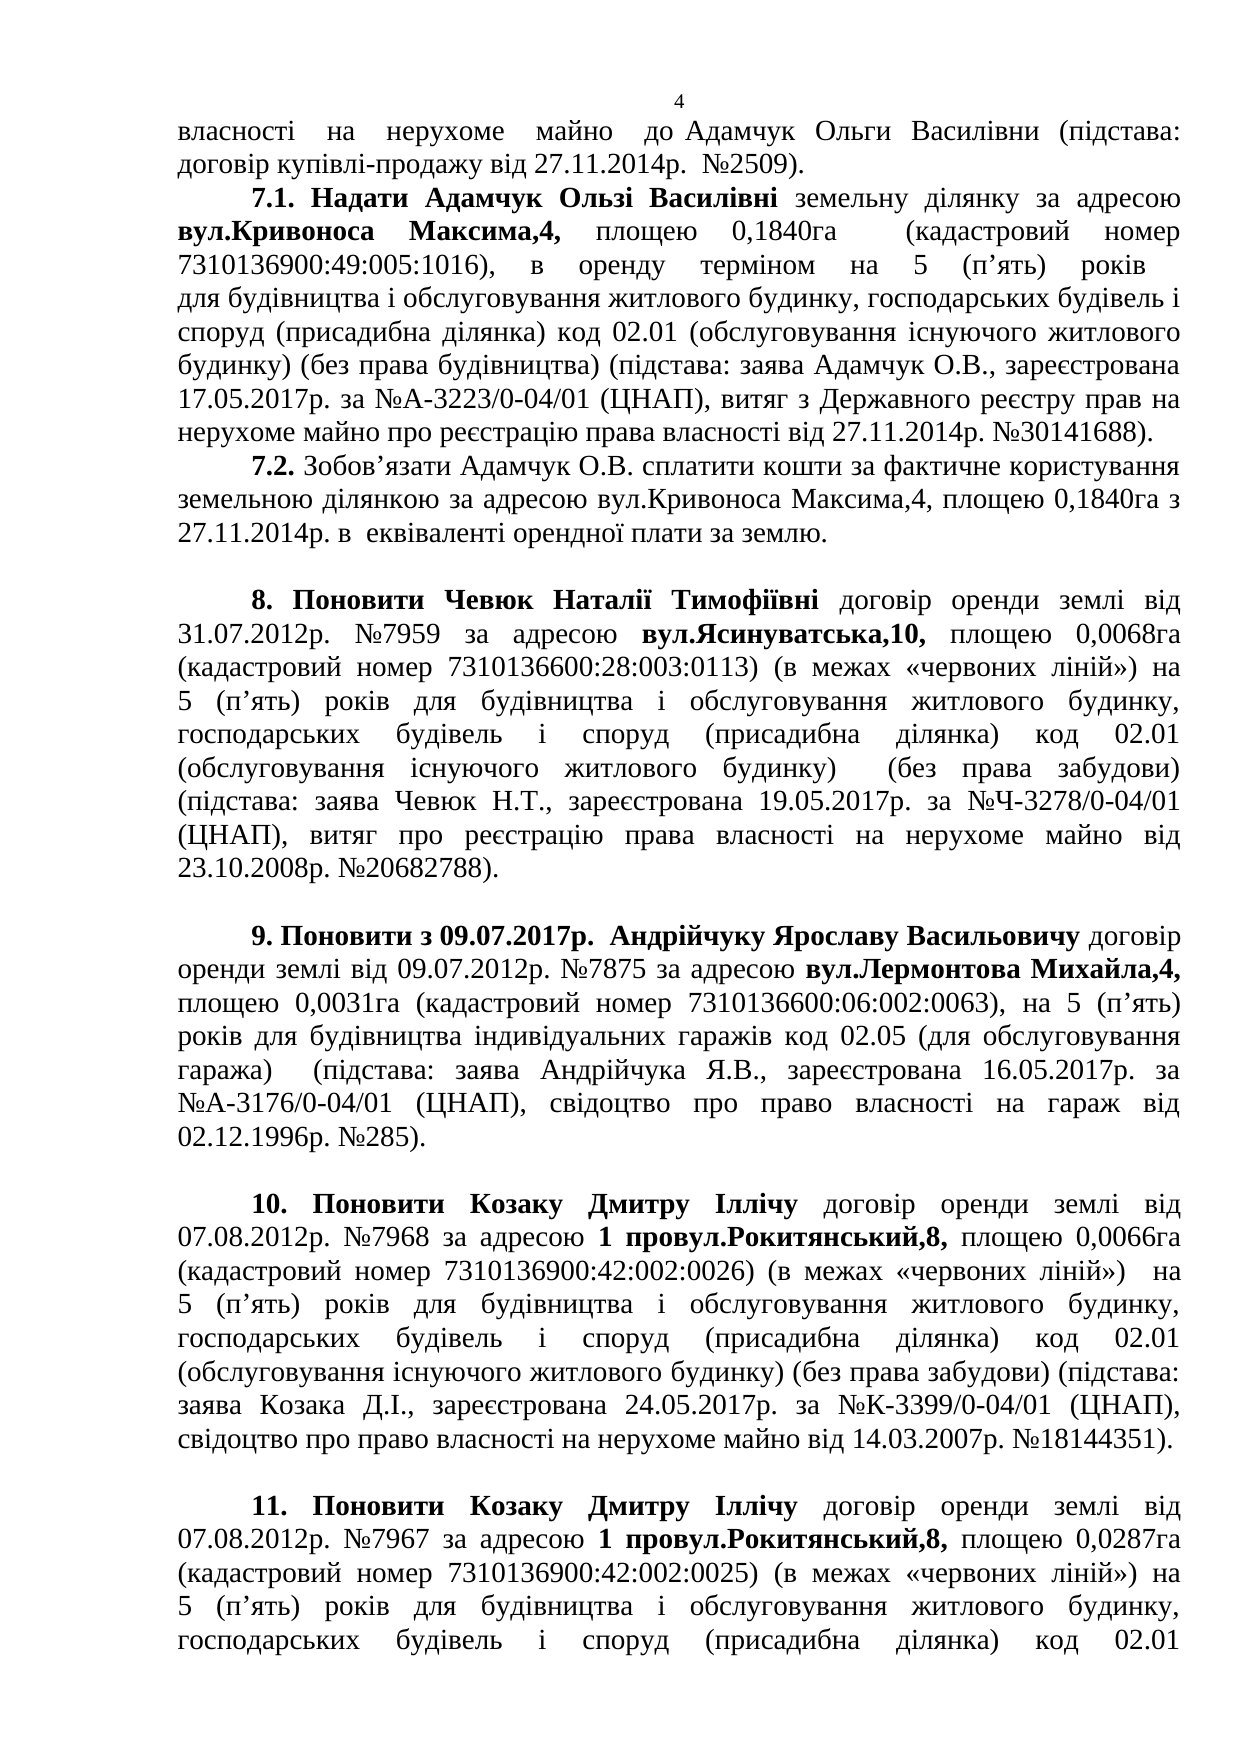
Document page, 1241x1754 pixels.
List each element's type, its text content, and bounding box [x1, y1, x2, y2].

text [177, 113, 1181, 180]
text 7.1. Надати Адамчук Ользі Василівні земельну ділянку за адресою вул.Кривоноса Максима,4, площею 0,1840га (кадастровий номер 7310136900:49:005:1016), в оренду терміном на 5 (п’ять) років для будівництва і обслуговування житлового будинку, господарських будівель і споруд (присадибна ділянка) код 02.01 (обслуговування існуючого житлового будинку) (без права будівництва) (підстава: заява Адамчук О.В., зареєстрована 17.05.2017р. за №А-3223/0-04/01 (ЦНАП), витяг з Державного реєстру прав на нерухоме майно про реєстрацію права власності від 27.11.2014р. №30141688). [177, 180, 1181, 448]
text 10. Поновити Козаку Дмитру Іллічу договір оренди землі від 07.08.2012р. №7968 за адресою 1 провул.Рокитянський,8, площею 0,0066га (кадастровий номер 7310136900:42:002:0026) (в межах «червоних ліній») на 5 (п’ять) років для будівництва і обслуговування житлового будинку, господарських будівель і споруд (присадибна ділянка) код 02.01 (обслуговування існуючого житлового будинку) (без права забудови) (підстава: заява Козака Д.І., зареєстрована 24.05.2017р. за №К-3399/0-04/01 (ЦНАП), свідоцтво про право власності на нерухоме майно від 14.03.2007р. №18144351). [177, 1186, 1181, 1454]
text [177, 1488, 1181, 1656]
text 9. Поновити з 09.07.2017р. Андрійчуку Ярославу Васильовичу договір оренди землі від 09.07.2012р. №7875 за адресою вул.Лермонтова Михайла,4, площею 0,0031га (кадастровий номер 7310136600:06:002:0063), на 5 (п’ять) років для будівництва індивідуальних гаражів код 02.05 (для обслуговування гаража) (підстава: заява Андрійчука Я.В., зареєстрована 16.05.2017р. за №А-3176/0-04/01 (ЦНАП), свідоцтво про право власності на гараж від 02.12.1996р. №285). [177, 918, 1181, 1152]
text 7.2. Зобов’язати Адамчук О.В. сплатити кошти за фактичне користування земельною ділянкою за адресою вул.Кривоноса Максима,4, площею 0,1840га з 27.11.2014р. в еквіваленті орендної плати за землю. [177, 448, 1181, 549]
text 8. Поновити Чевюк Наталії Тимофіївні договір оренди землі від 31.07.2012р. №7959 за адресою вул.Ясинуватська,10, площею 0,0068га (кадастровий номер 7310136600:28:003:0113) (в межах «червоних ліній») на 5 (п’ять) років для будівництва і обслуговування житлового будинку, господарських будівель і споруд (присадибна ділянка) код 02.01 (обслуговування існуючого житлового будинку) (без права забудови) (підстава: заява Чевюк Н.Т., зареєстрована 19.05.2017р. за №Ч-3278/0-04/01 (ЦНАП), витяг про реєстрацію права власності на нерухоме майно від 23.10.2008р. №20682788). [177, 582, 1181, 884]
